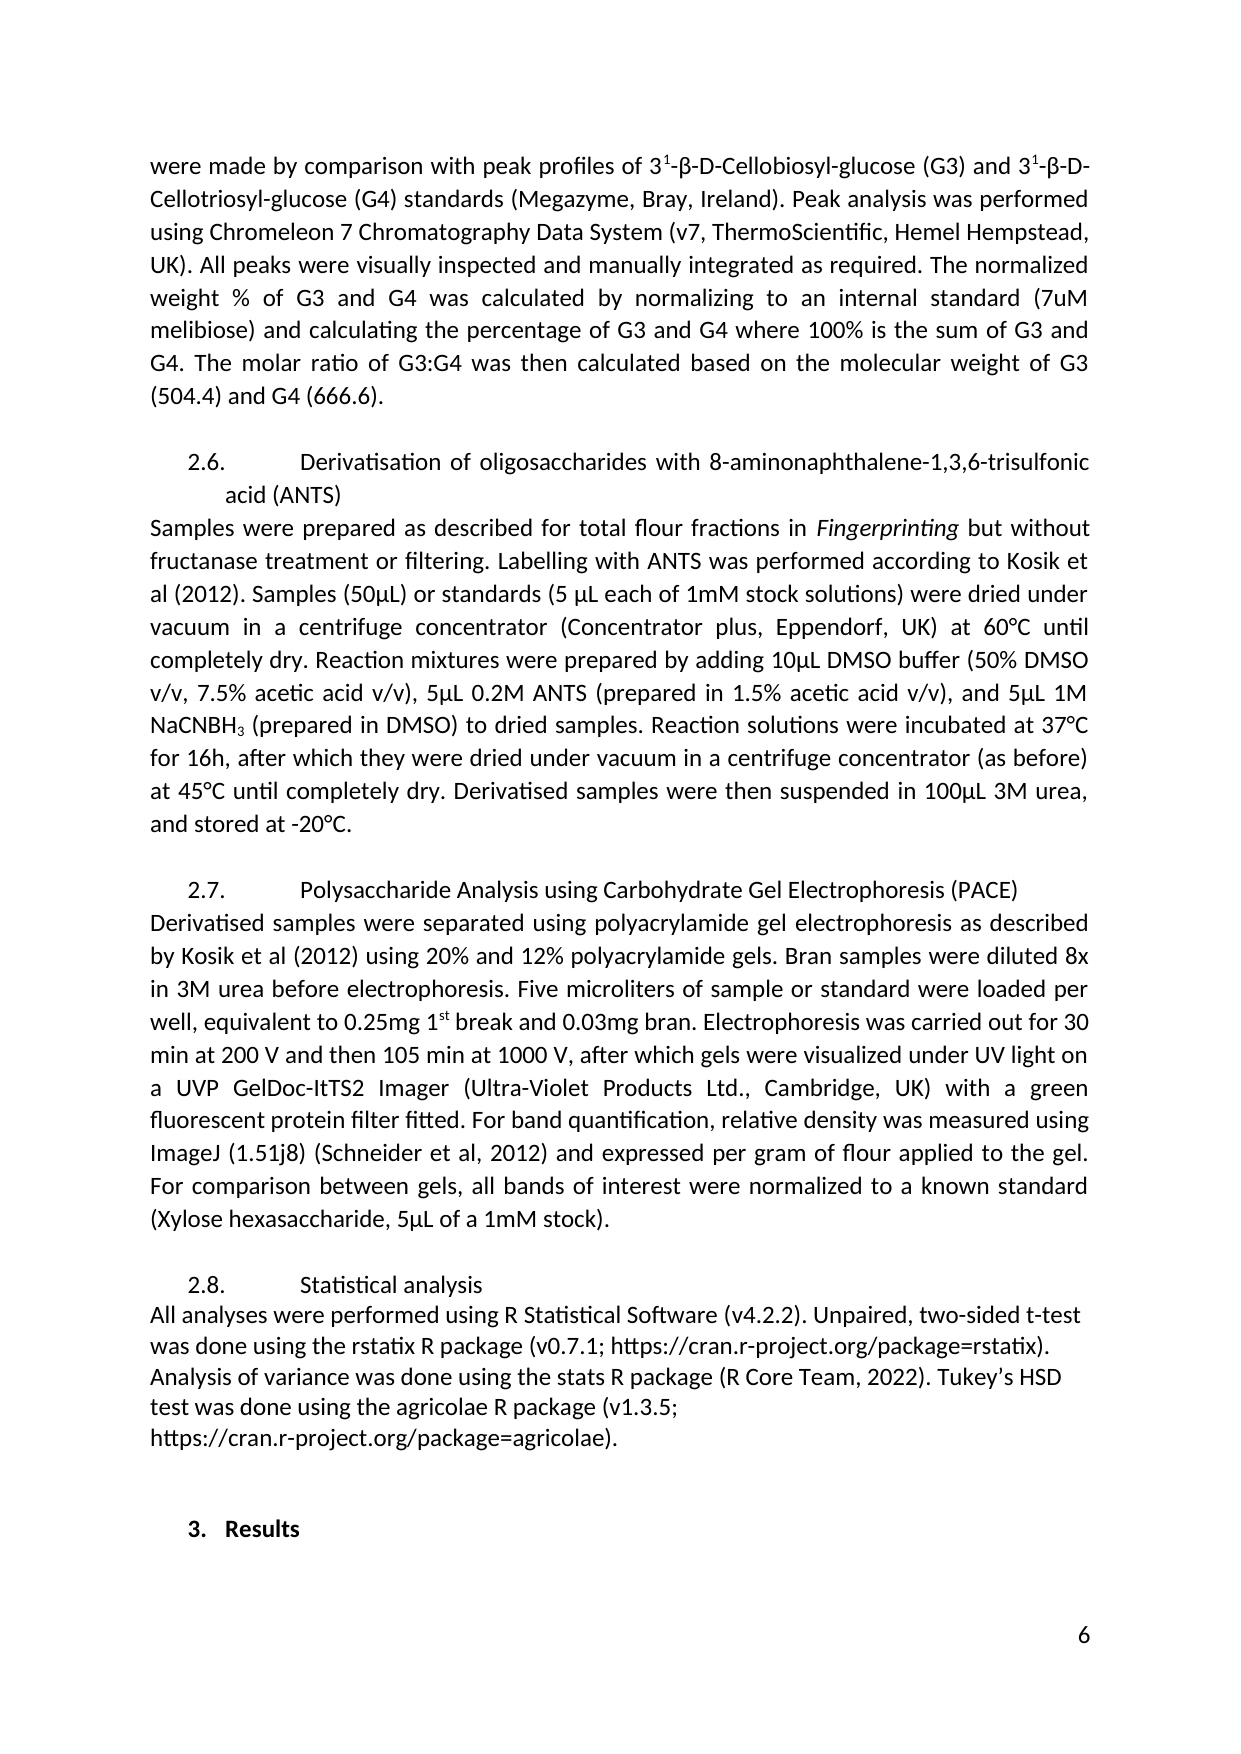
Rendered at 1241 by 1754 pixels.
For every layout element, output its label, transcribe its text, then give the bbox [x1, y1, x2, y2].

list Polysaccharide Analysis using Carbohydrate Gel Electrophoresis (PACE) [187, 874, 1090, 905]
text Samples were prepared as described for total flour fractions in Fingerprinting but without fructanase treatment or filtering. Labelling with ANTS was performed according to Kosik et al (2012). Samples (50µL) or standards (5 µL each of 1mM stock solutions) were dried under vacuum in a centrifuge concentrator (Concentrator plus, Eppendorf, UK) at 60°C until completely dry. Reaction mixtures were prepared by adding 10µL DMSO buffer (50% DMSO v/v, 7.5% acetic acid v/v), 5µL 0.2M ANTS (prepared in 1.5% acetic acid v/v), and 5µL 1M NaCNBH3 (prepared in DMSO) to dried samples. Reaction solutions were incubated at 37°C for 16h, after which they were dried under vacuum in a centrifuge concentrator (as before) at 45°C until completely dry. Derivatised samples were then suspended in 100µL 3M urea, and stored at -20°C. [150, 512, 1090, 839]
text All analyses were performed using R Statistical Software (v4.2.2). Unpaired, two-sided t-test was done using the rstatix R package (v0.7.1; https://cran.r-project.org/package=rstatix). Analysis of variance was done using the stats R package (R Core Team, 2022). Tukey’s HSD test was done using the agricolae R package (v1.3.5; https://cran.r-project.org/package=agricolae). [150, 1300, 1090, 1452]
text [150, 150, 1090, 411]
list Results [187, 1513, 1090, 1544]
list Statistical analysis [187, 1269, 1090, 1300]
text Derivatised samples were separated using polyacrylamide gel electrophoresis as described by Kosik et al (2012) using 20% and 12% polyacrylamide gels. Bran samples were diluted 8x in 3M urea before electrophoresis. Five microliters of sample or standard were loaded per well, equivalent to 0.25mg 1st break and 0.03mg bran. Electrophoresis was carried out for 30 min at 200 V and then 105 min at 1000 V, after which gels were visualized under UV light on a UVP GelDoc-ItTS2 Imager (Ultra-Violet Products Ltd., Cambridge, UK) with a green fluorescent protein filter fitted. For band quantification, relative density was measured using ImageJ (1.51j8) (Schneider et al, 2012) and expressed per gram of flour applied to the gel. For comparison between gels, all bands of interest were normalized to a known standard (Xylose hexasaccharide, 5µL of a 1mM stock). [150, 907, 1090, 1234]
list Derivatisation of oligosaccharides with 8-aminonaphthalene-1,3,6-trisulfonic acid (ANTS) [187, 446, 1090, 510]
